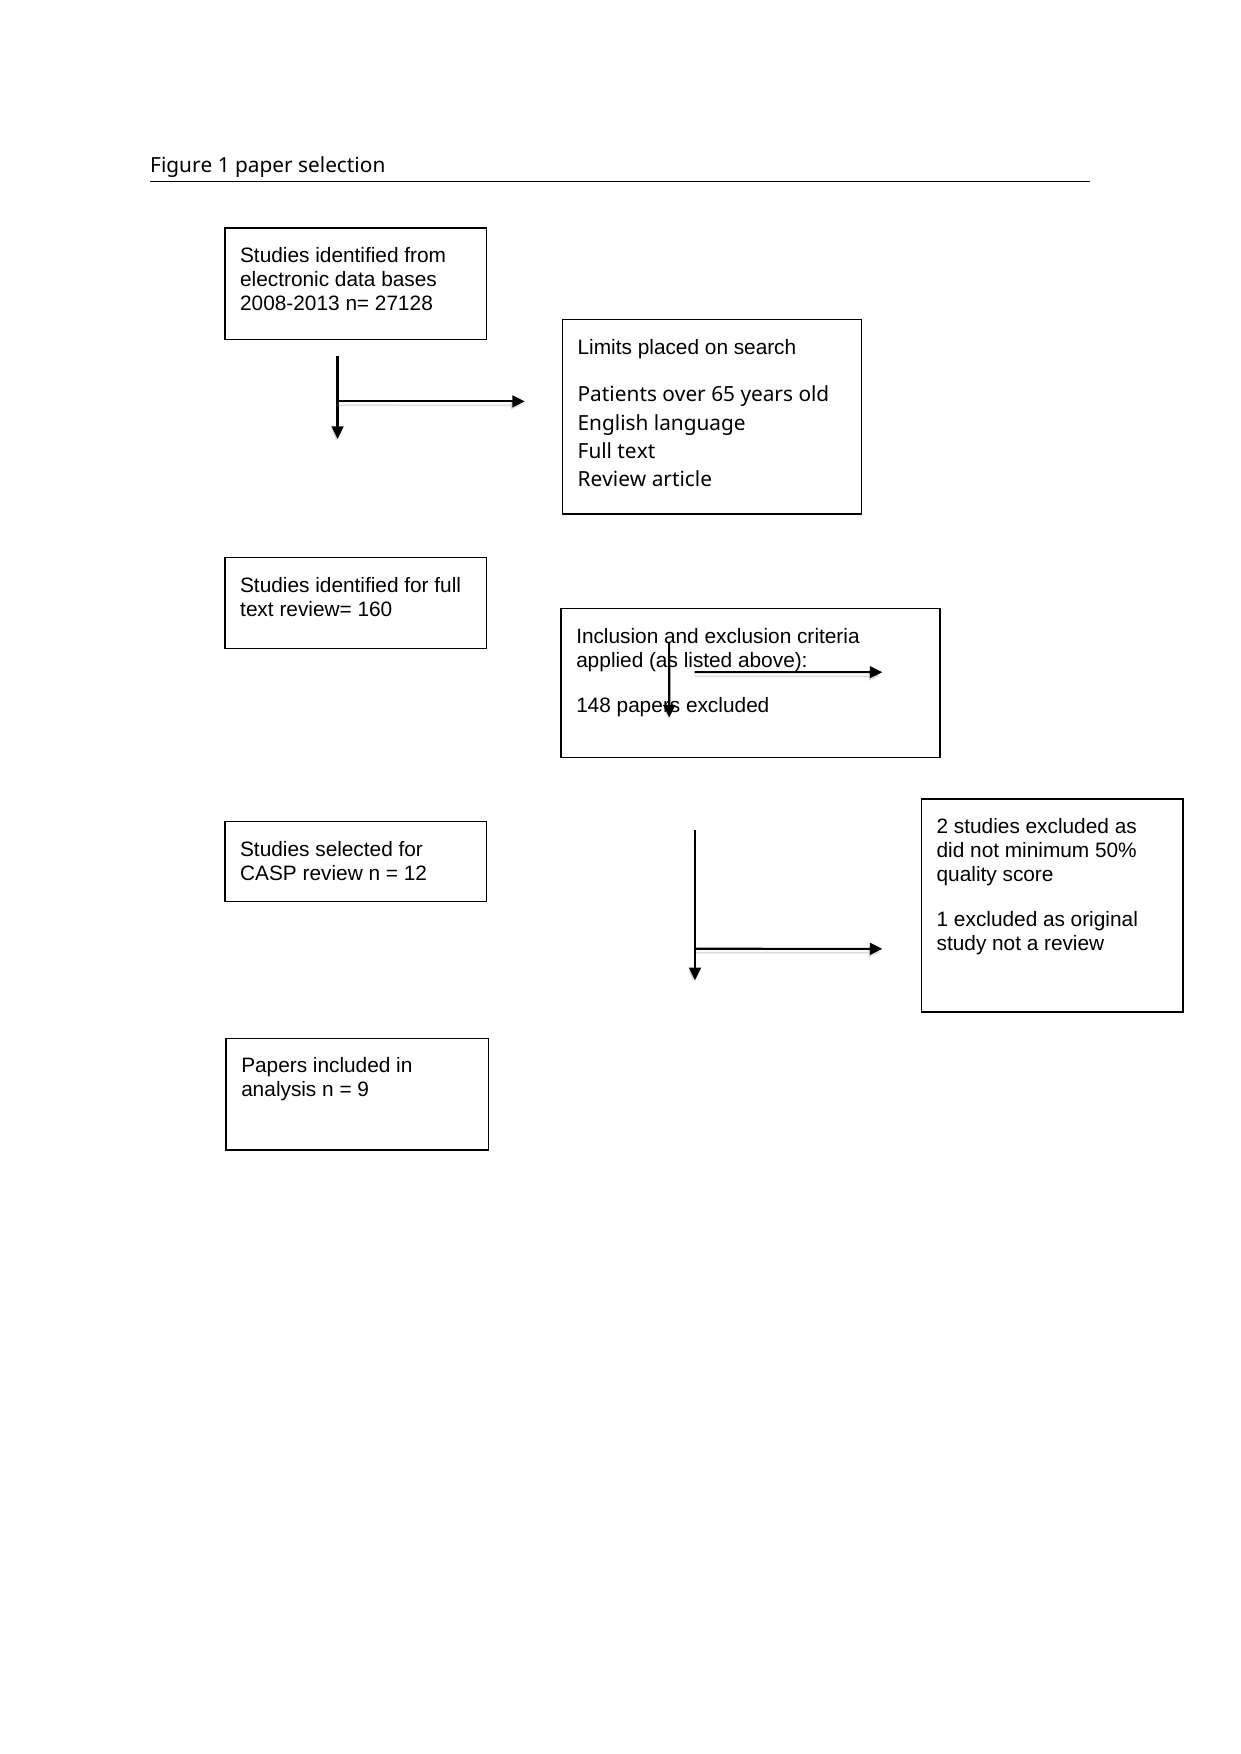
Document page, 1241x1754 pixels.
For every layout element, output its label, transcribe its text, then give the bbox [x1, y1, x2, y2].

text Figure 1 paper selection [150, 150, 1090, 181]
